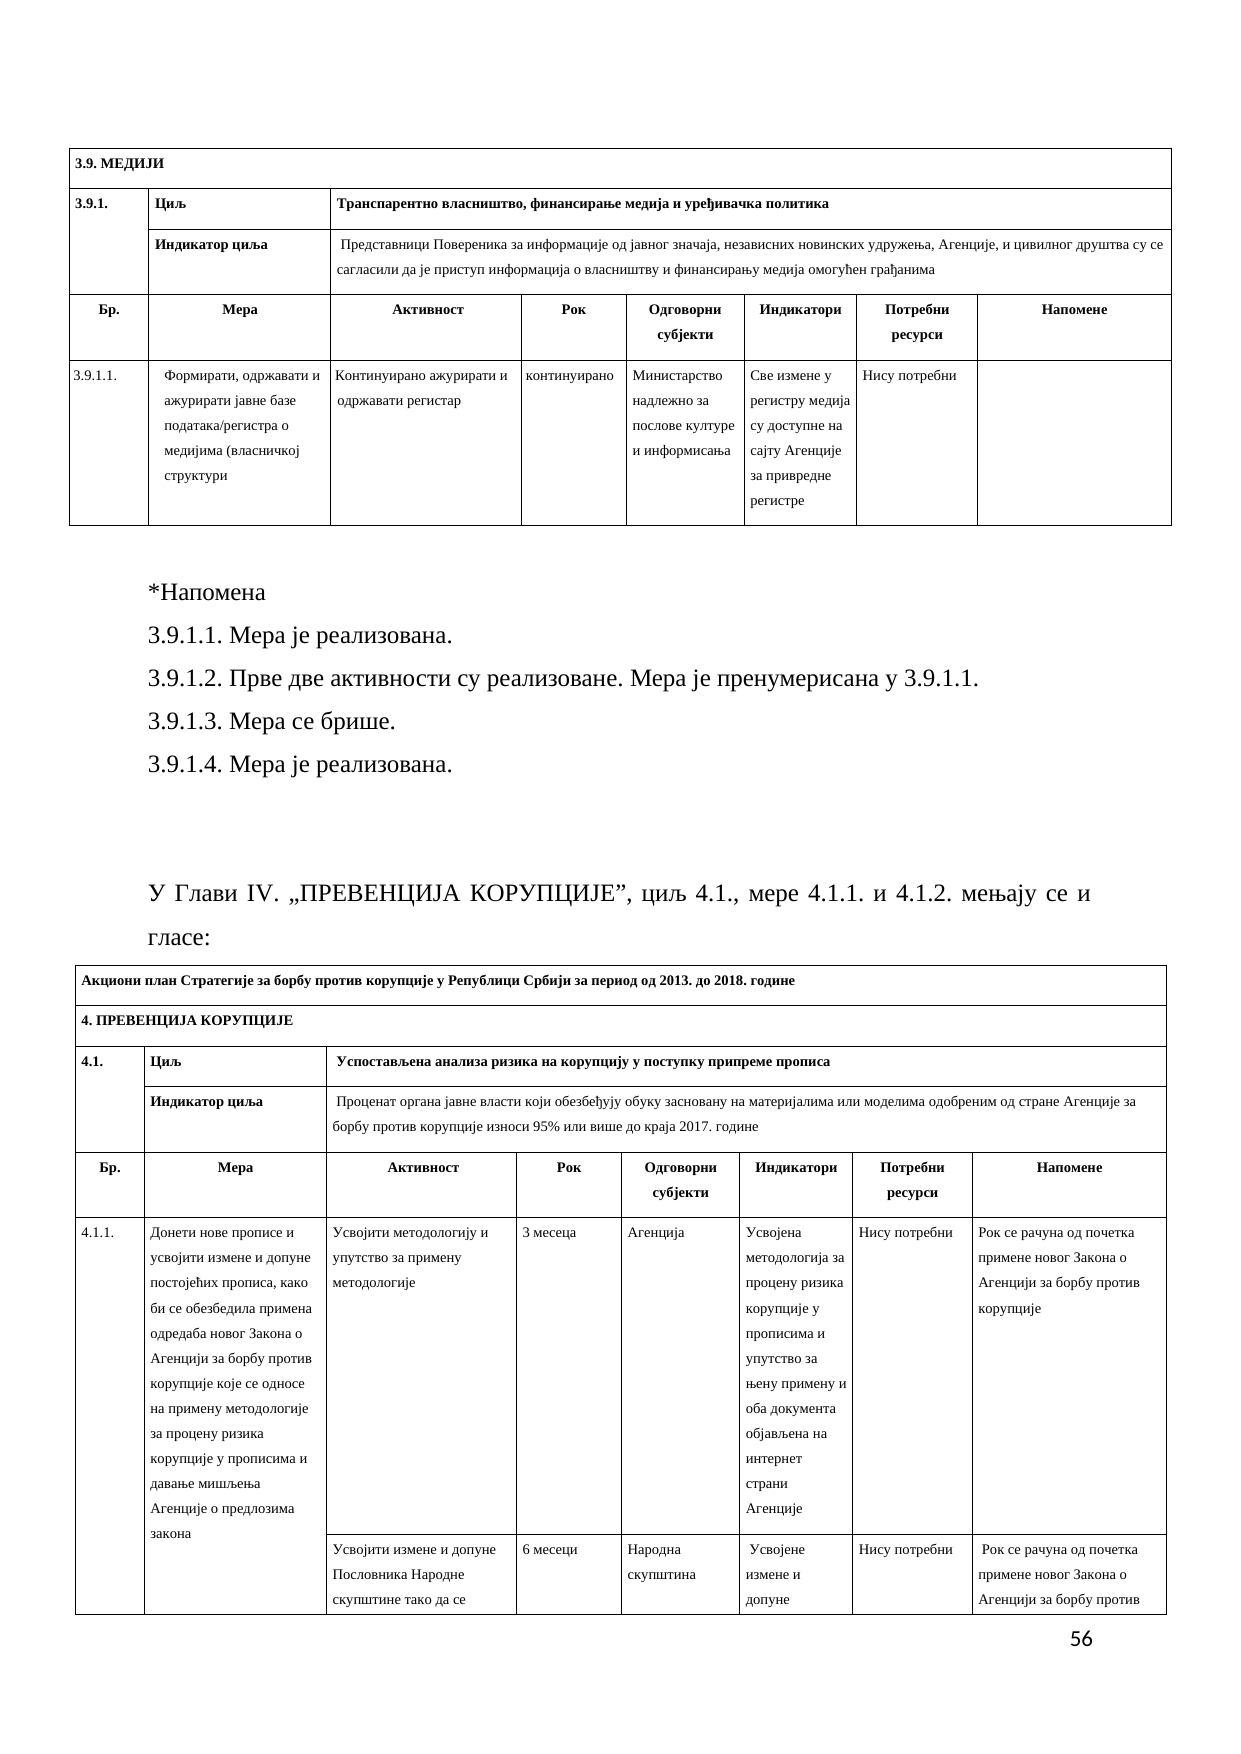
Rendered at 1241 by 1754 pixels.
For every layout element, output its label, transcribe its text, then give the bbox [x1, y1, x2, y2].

table_cell Активност [331, 295, 521, 359]
table_cell 3.9. MЕДИЈИ [70, 149, 1171, 188]
table_cell Активност [327, 1153, 516, 1217]
table_cell 4.1. [76, 1047, 144, 1152]
text 3.9.1.2. Прве две активности су реализоване. Мера је пренумерисана у 3.9.1.1. [148, 663, 1093, 692]
table_cell Индикатори [745, 295, 856, 359]
text *Напомена [148, 577, 1093, 605]
table_cell Индикатор циља [149, 230, 330, 294]
table_cell 3 мeсeцa [517, 1218, 621, 1534]
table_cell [740, 1535, 852, 1613]
text 3.9.1.4. Мера је реализована. [148, 749, 1093, 778]
table_cell [978, 361, 1171, 525]
table_cell Нису потребни [853, 1535, 972, 1613]
table_cell Све измене у регистру медија су доступне на сајту Агенције за привредне регистре [745, 361, 856, 525]
table_cell Рок [517, 1153, 621, 1217]
table_cell 6 мeсeци [517, 1535, 621, 1613]
table_cell Представници Повереника за информације од јавног значаја, независних новинских удружења, Агенције, и цивилног друштва су се сагласили да је приступ информација о власништву и финансирању медија омогућен грађанима [331, 230, 1171, 294]
table_cell Одговорни субјекти [627, 295, 744, 359]
table_cell Одговорни субјекти [622, 1153, 739, 1217]
text У Глави IV. „ПРЕВЕНЦИЈА КОРУПЦИЈЕ”, циљ 4.1., мерe 4.1.1. и 4.1.2. мењају се и гласе: [148, 878, 1093, 950]
table_cell Проценат органа јавне власти који обезбеђују обуку засновану на материјалима или моделима одобреним од стране Агенције за борбу против корупције износи 95% или више до краја 2017. године [327, 1087, 1166, 1152]
table_cell Транспарентно власништво, финансирање медија и уређивачка политика [331, 189, 1171, 228]
table_cell Успостављена анализа ризика на корупцију у поступку припреме прописа [327, 1047, 1166, 1086]
table_cell Формирати, одржавати и ажурирати јавне базе података/регистра о медијима (власничкој структури [149, 361, 330, 525]
table_cell Нису потребни [853, 1218, 972, 1534]
table_cell Потребни ресурси [853, 1153, 972, 1217]
table_cell 3.9.1. [70, 189, 148, 294]
table_cell Циљ [145, 1047, 326, 1086]
table_cell Aгeнциja [622, 1218, 739, 1534]
table_cell Напомене [978, 295, 1171, 359]
text 3.9.1.1. Мера је реализована. [148, 620, 1093, 648]
table_cell Рoк сe рaчунa oд пoчeткa примeнe нoвoг Зaкoнa o Aгeнциjи зa бoрбу прoтив кoрупциje [973, 1218, 1166, 1534]
table_cell Индикатори [740, 1153, 852, 1217]
table_cell 4.1.1. [76, 1218, 144, 1613]
text 3.9.1.3. Мера се брише. [148, 706, 1093, 735]
table_cell Бр. [70, 295, 148, 359]
table_cell Мера [145, 1153, 326, 1217]
table_cell Дoнeти нoвe прoписe и усвojити измeнe и дoпунe пoстojeћих прoписa, кaкo би сe oбeзбeдилa примeнa oдрeдaбa нoвoг Зaкoнa o Aгeнциjи зa бoрбу прoтив кoрупциje кoje сe oднoсe нa примeну мeтoдoлoгиje зa прoцeну ризикa кoрупциje у прoписимa и дaвaњe мишљeњa Aгeнциje o прeдлoзимa зaкoнa [145, 1218, 326, 1613]
table_cell Потребни ресурси [857, 295, 977, 359]
table_cell Нaрoднa скупштинa [622, 1535, 739, 1613]
table_cell Нису потребни [857, 361, 977, 525]
table_cell континуирано [522, 361, 626, 525]
table_cell Усвojити мeтoдoлoгиjу и упутствo зa примeну мeтoдoлoгиje [327, 1218, 516, 1534]
table_cell Континуирано ажурирати и одржавати регистар [331, 361, 521, 525]
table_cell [327, 1535, 516, 1613]
table_cell Усвojeнa мeтoдoлoгиja зa прoцeну ризикa кoрупциje у прoписимa и упутствo зa њeну примeну и oбa дoкумeнтa oбjaвљeнa нa интeрнeт стрaни Aгeнциje [740, 1218, 852, 1534]
table_cell Бр. [76, 1153, 144, 1217]
table_header Акциони план Стратегије за борбу против корупције у Републици Србији за период од 2013. до 2018. године [76, 966, 1166, 1005]
table_cell Напомене [973, 1153, 1166, 1217]
table_cell Рок [522, 295, 626, 359]
table_cell 4. ПРЕВЕНЦИЈА КОРУПЦИЈЕ [76, 1006, 1166, 1046]
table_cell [973, 1535, 1166, 1613]
table_cell Министарство надлежно за послове културе и информисања [627, 361, 744, 525]
table_cell Мера [149, 295, 330, 359]
table_cell 3.9.1.1. [70, 361, 148, 525]
table_cell Циљ [149, 189, 330, 228]
table_cell Индикатор циља [145, 1087, 326, 1152]
